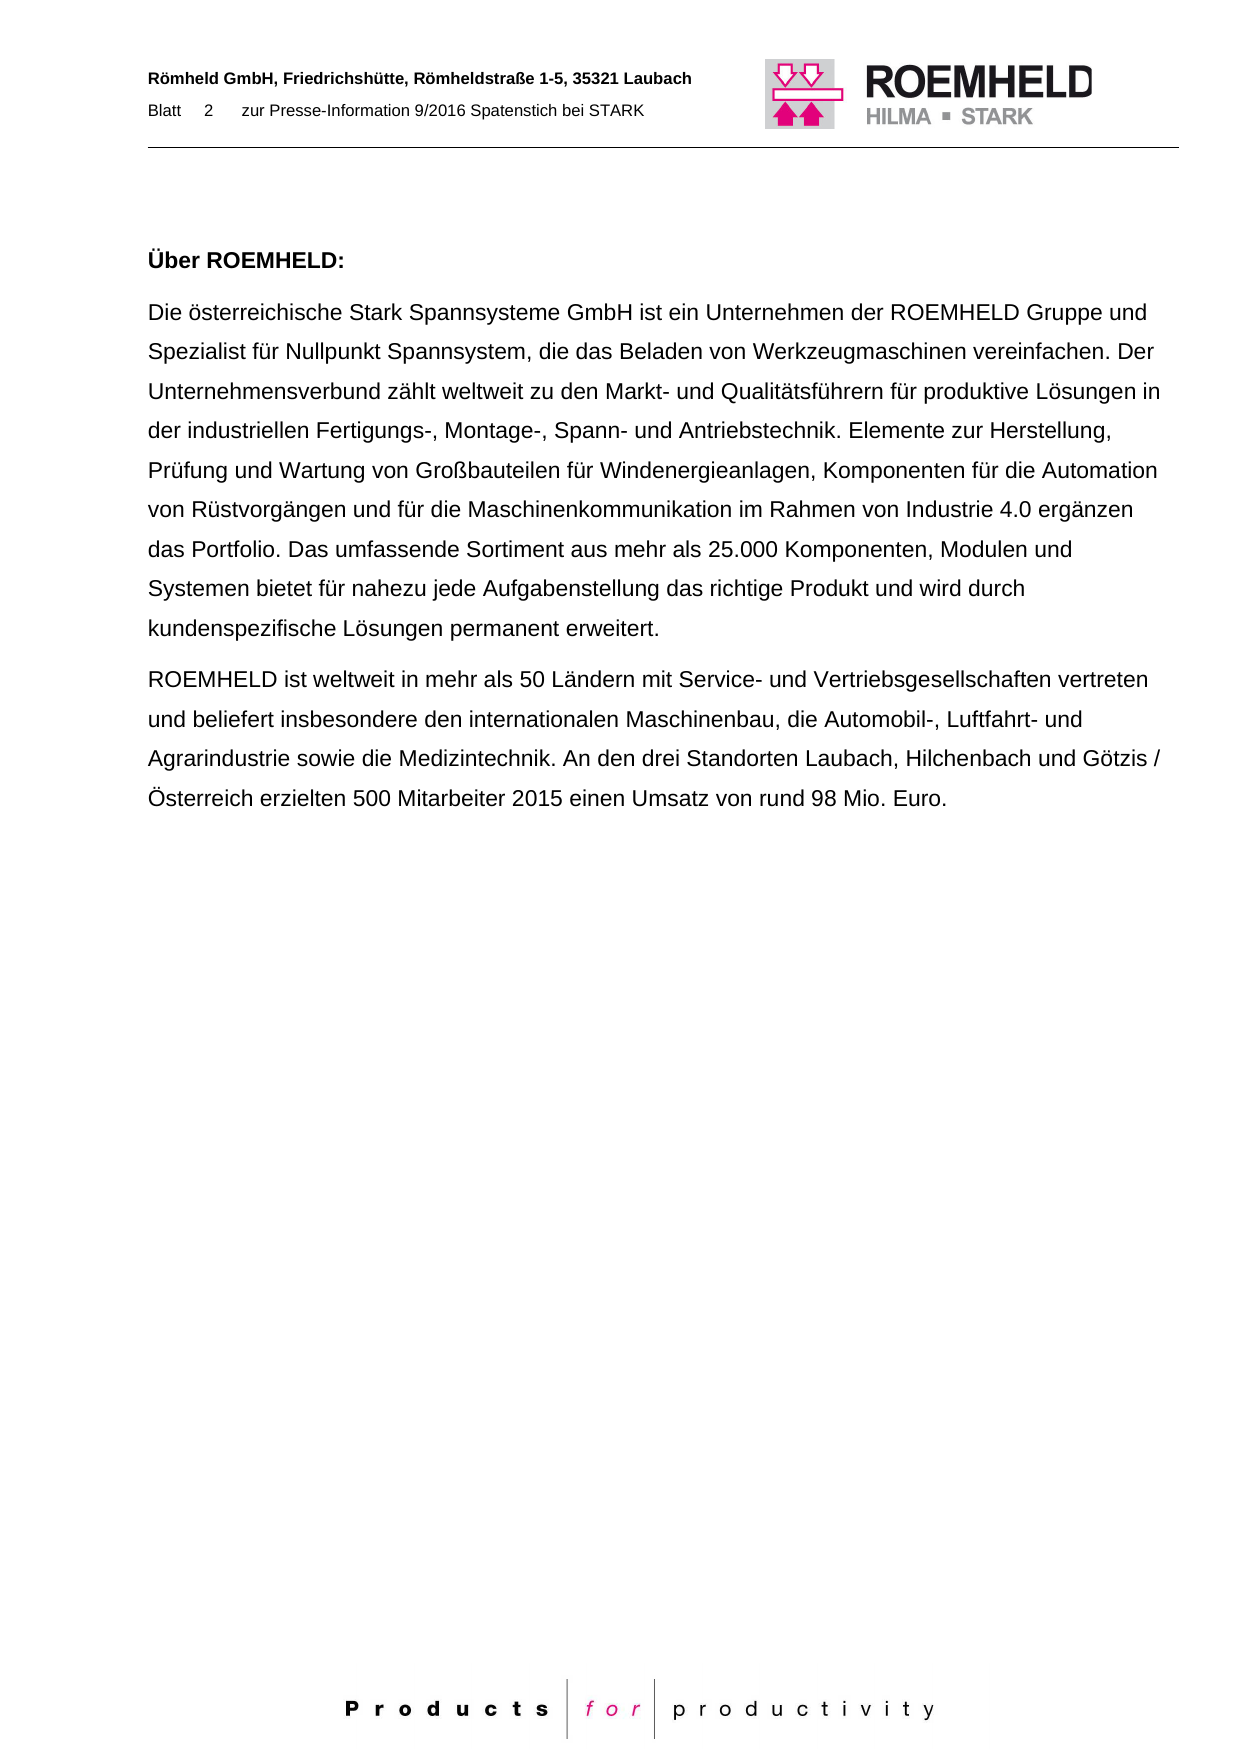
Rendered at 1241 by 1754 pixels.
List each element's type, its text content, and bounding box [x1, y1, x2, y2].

picture [299, 1663, 990, 1749]
picture [763, 59, 1092, 128]
text ROEMHELD ist weltweit in mehr als 50 Ländern mit Service- und Vertriebsgesellschaften vertreten und beliefert insbesondere den internationalen Maschinenbau, die Automobil-, Luftfahrt- und Agrarindustrie sowie die Medizintechnik. An den drei Standorten Laubach, Hilchenbach und Götzis / Österreich erzielten 500 Mitarbeiter 2015 einen Umsatz von rund 98 Mio. Euro. [148, 666, 1162, 811]
text Die österreichische Stark Spannsysteme GmbH ist ein Unternehmen der ROEMHELD Gruppe und Spezialist für Nullpunkt Spannsystem, die das Beladen von Werkzeugmaschinen vereinfachen. Der Unternehmensverbund zählt weltweit zu den Markt- und Qualitätsführern für produktive Lösungen in der industriellen Fertigungs-, Montage-, Spann- und Antriebstechnik. Elemente zur Herstellung, Prüfung und Wartung von Großbauteilen für Windenergieanlagen, Komponenten für die Automation von Rüstvorgängen und für die Maschinenkommunikation im Rahmen von Industrie 4.0 ergänzen das Portfolio. Das umfassende Sortiment aus mehr als 25.000 Komponenten, Modulen und Systemen bietet für nahezu jede Aufgabenstellung das richtige Produkt und wird durch kundenspezifische Lösungen permanent erweitert. [148, 299, 1162, 641]
text Über ROEMHELD: [148, 247, 1162, 273]
